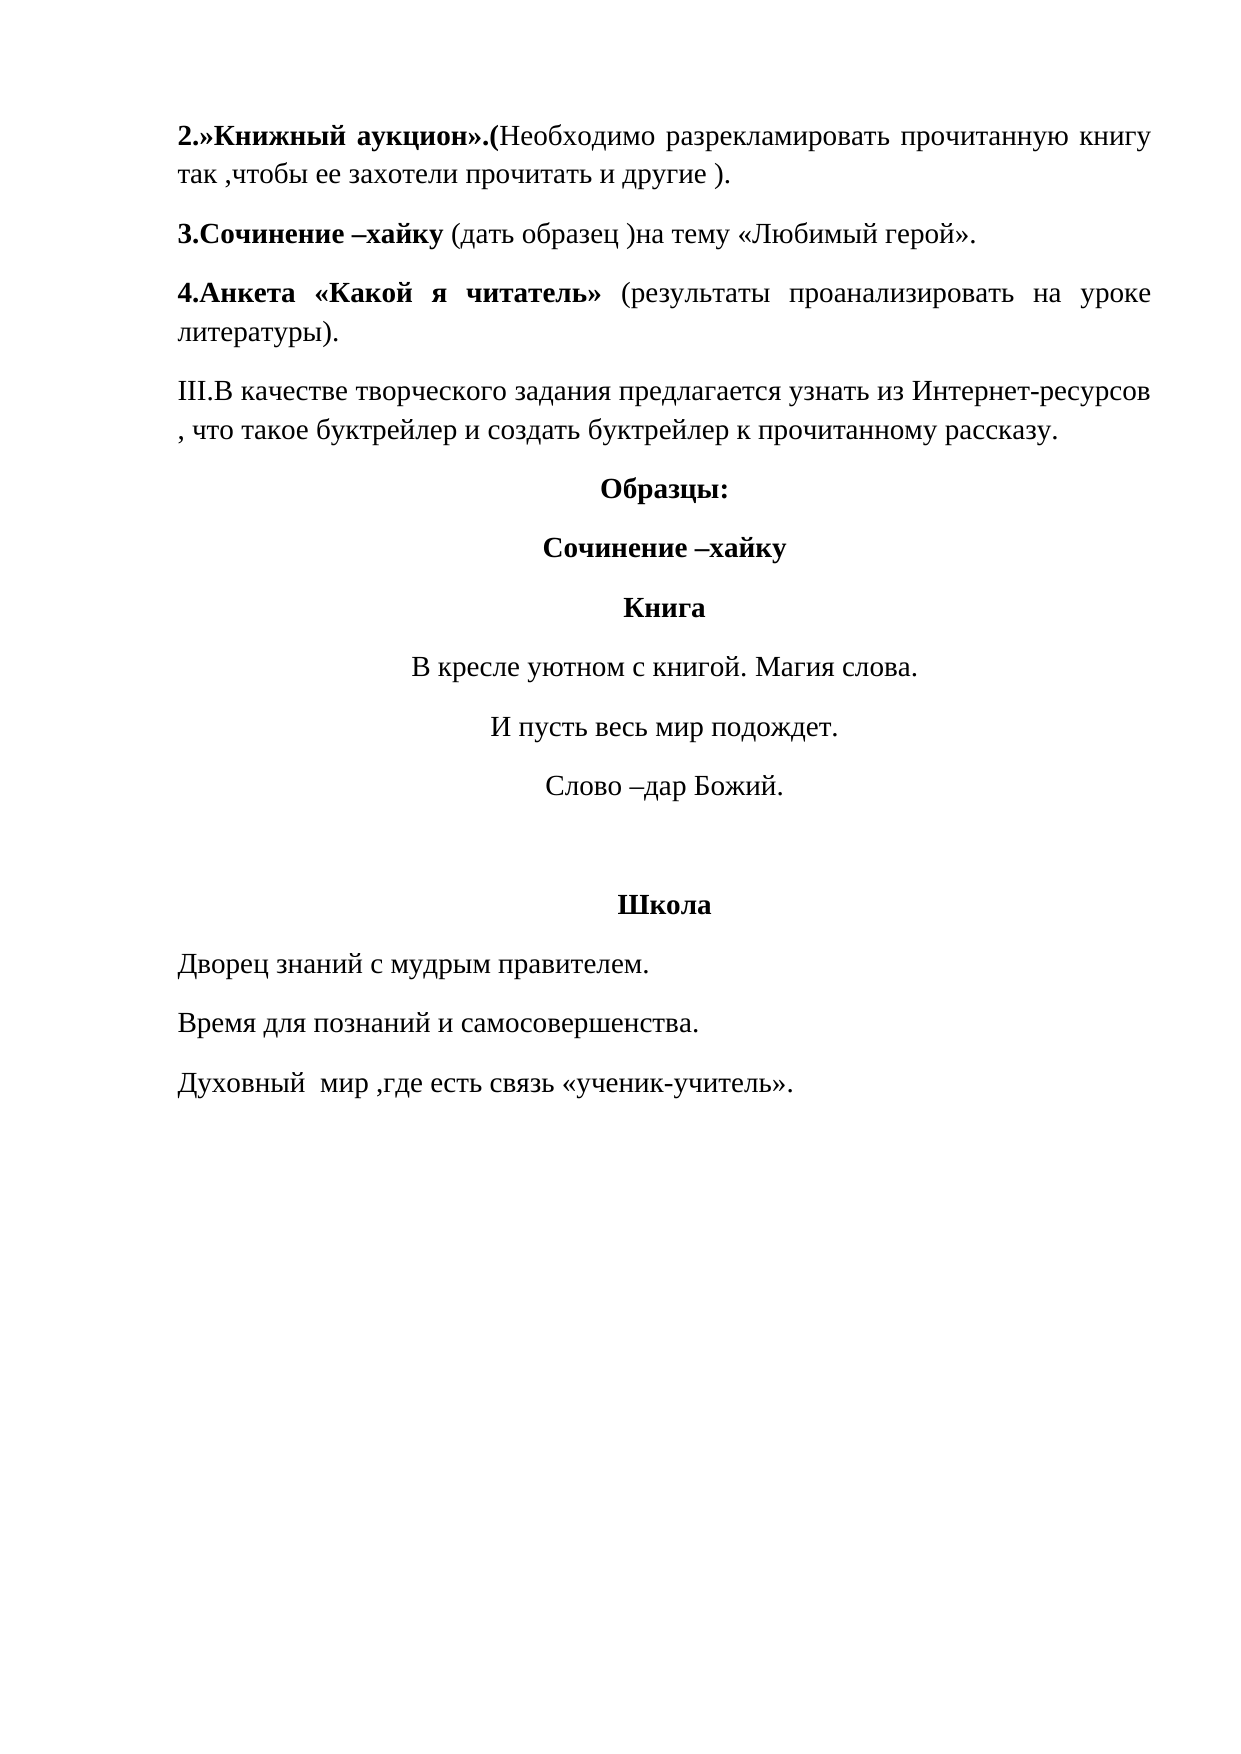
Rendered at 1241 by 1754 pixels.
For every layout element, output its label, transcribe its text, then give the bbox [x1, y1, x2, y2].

text И пусть весь мир подождет. [177, 709, 1152, 742]
text В кресле уютном с книгой. Магия слова. [177, 649, 1152, 683]
text 3.Сочинение –хайку (дать образец )на тему «Любимый герой». [177, 216, 1152, 249]
text Образцы: [177, 471, 1152, 505]
text Книга [177, 590, 1152, 623]
text Сочинение –хайку [177, 531, 1152, 564]
text III.В качестве творческого задания предлагается узнать из Интернет-ресурсов , что такое буктрейлер и создать буктрейлер к прочитанному рассказу. [177, 373, 1152, 445]
text Духовный мир ,где есть связь «ученик-учитель». [177, 1065, 1152, 1098]
text 4.Анкета «Какой я читатель» (результаты проанализировать на уроке литературы). [177, 275, 1152, 347]
text Слово –дар Божий. [177, 768, 1152, 802]
text Время для познаний и самосовершенства. [177, 1006, 1152, 1039]
text Дворец знаний с мудрым правителем. [177, 946, 1152, 980]
text 2.»Книжный аукцион».(Необходимо разрекламировать прочитанную книгу так ,чтобы ее захотели прочитать и другие ). [177, 118, 1152, 190]
text Школа [177, 887, 1152, 920]
